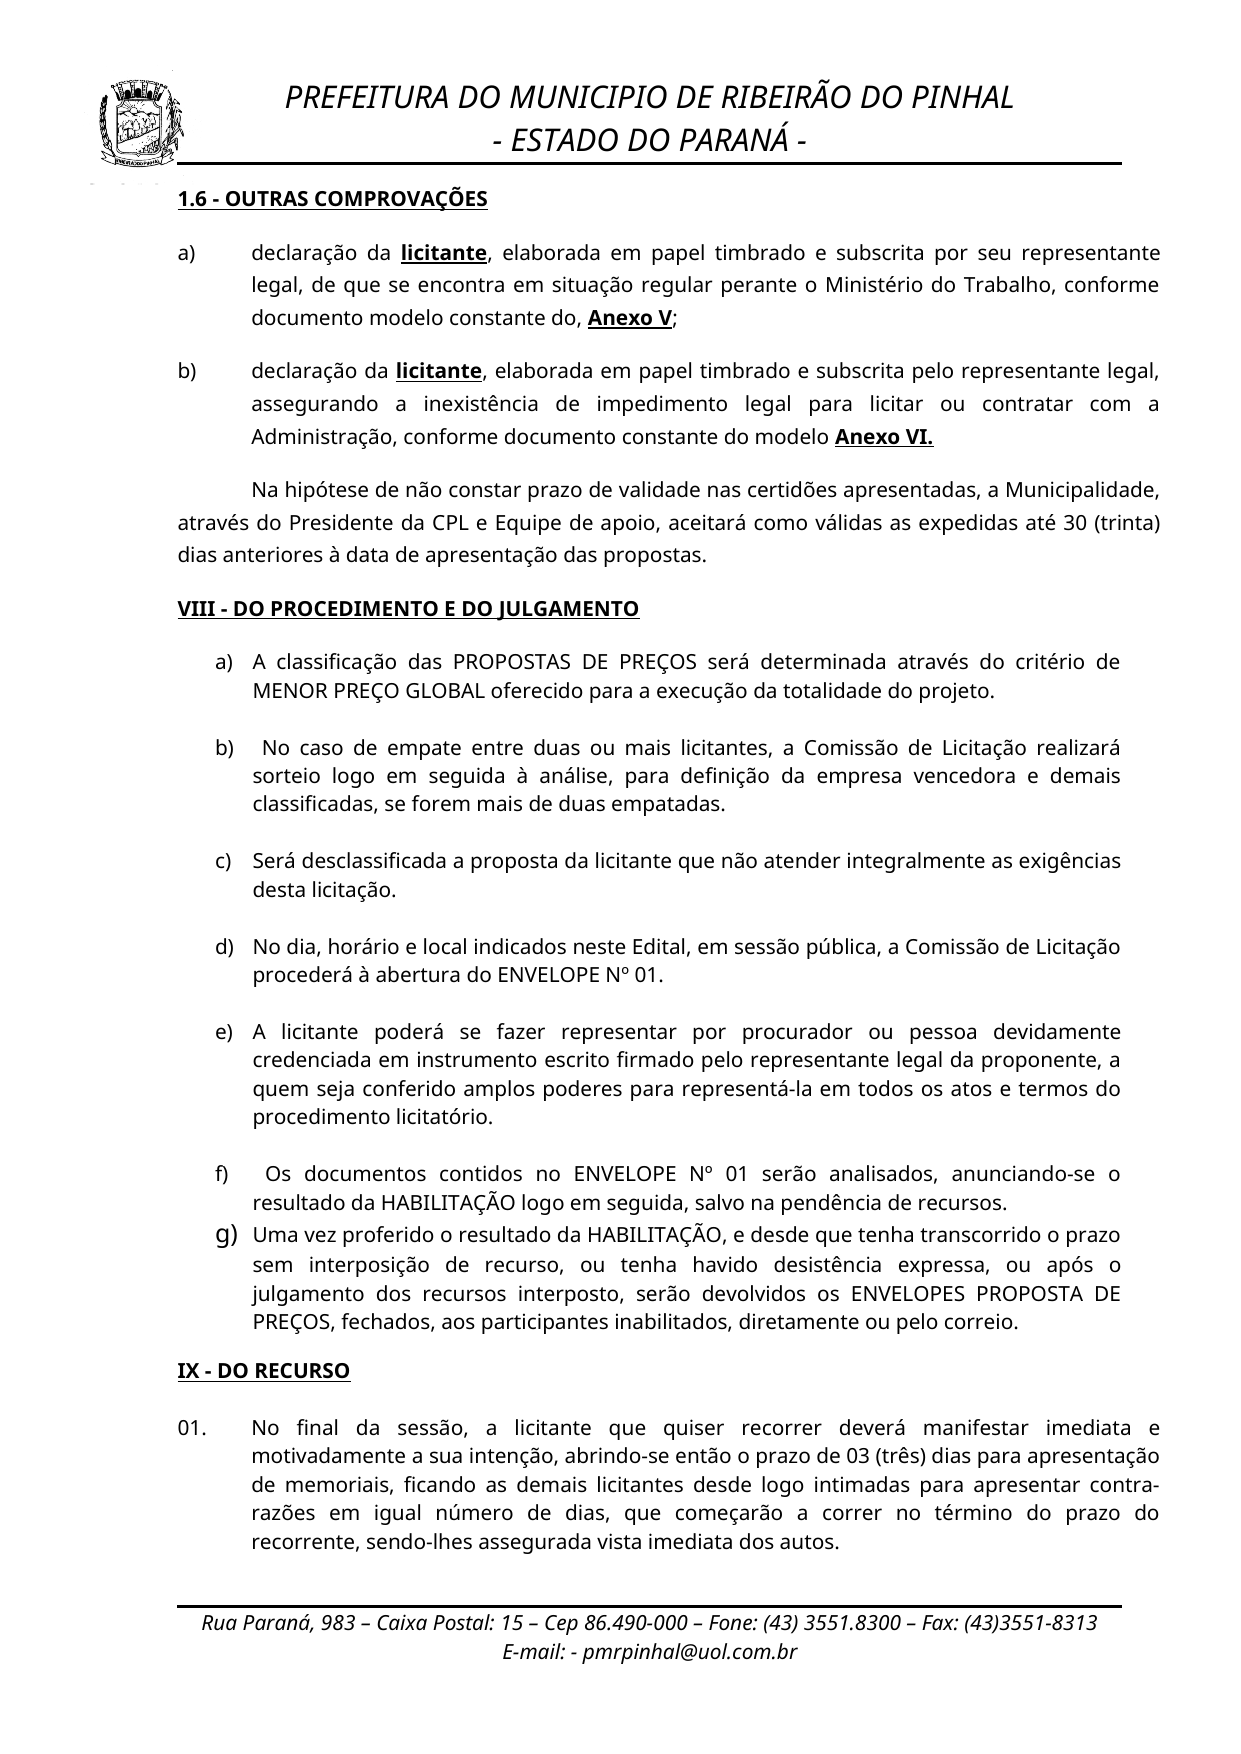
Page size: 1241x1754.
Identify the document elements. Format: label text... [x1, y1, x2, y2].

list A licitante poderá se fazer representar por procurador ou pessoa devidamente credenciada em instrumento escrito firmado pelo representante legal da proponente, a quem seja conferido amplos poderes para representá-la em todos os atos e termos do procedimento licitatório. [215, 1017, 1122, 1131]
picture [83, 65, 202, 185]
list A classificação das PROPOSTAS DE PREÇOS será determinada através do critério de MENOR PREÇO GLOBAL oferecido para a execução da totalidade do projeto. [215, 647, 1122, 704]
text 01. No final da sessão, a licitante que quiser recorrer deverá manifestar imediata e motivadamente a sua intenção, abrindo-se então o prazo de 03 (três) dias para apresentação de memoriais, ficando as demais licitantes desde logo intimadas para apresentar contra-razões em igual número de dias, que começarão a correr no término do prazo do recorrente, sendo-lhes assegurada vista imediata dos autos. [177, 1413, 1161, 1555]
list No caso de empate entre duas ou mais licitantes, a Comissão de Licitação realizará sorteio logo em seguida à análise, para definição da empresa vencedora e demais classificadas, se forem mais de duas empatadas. [215, 733, 1122, 818]
text Na hipótese de não constar prazo de validade nas certidões apresentadas, a Municipalidade, através do Presidente da CPL e Equipe de apoio, aceitará como válidas as expedidas até 30 (trinta) dias anteriores à data de apresentação das propostas. [177, 475, 1161, 569]
text a) declaração da licitante, elaborada em papel timbrado e subscrita por seu representante legal, de que se encontra em situação regular perante o Ministério do Trabalho, conforme documento modelo constante do, Anexo V; [177, 238, 1161, 332]
list Será desclassificada a proposta da licitante que não atender integralmente as exigências desta licitação. [215, 846, 1122, 903]
list No dia, horário e local indicados neste Edital, em sessão pública, a Comissão de Licitação procederá à abertura do ENVELOPE Nº 01. [215, 932, 1122, 989]
list Uma vez proferido o resultado da HABILITAÇÃO, e desde que tenha transcorrido o prazo sem interposição de recurso, ou tenha havido desistência expressa, ou após o julgamento dos recursos interposto, serão devolvidos os ENVELOPES PROPOSTA DE PREÇOS, fechados, aos participantes inabilitados, diretamente ou pelo correio. [215, 1216, 1122, 1336]
text 1.6 - OUTRAS COMPROVAÇÕES [177, 184, 1161, 213]
list Os documentos contidos no ENVELOPE Nº 01 serão analisados, anunciando-se o resultado da HABILITAÇÃO logo em seguida, salvo na pendência de recursos. [215, 1159, 1122, 1216]
text VIII - DO PROCEDIMENTO E DO JULGAMENTO [177, 594, 1161, 622]
subtitle IX - DO RECURSO [177, 1356, 1161, 1385]
text b) declaração da licitante, elaborada em papel timbrado e subscrita pelo representante legal, assegurando a inexistência de impedimento legal para licitar ou contratar com a Administração, conforme documento constante do modelo Anexo VI. [177, 357, 1161, 450]
